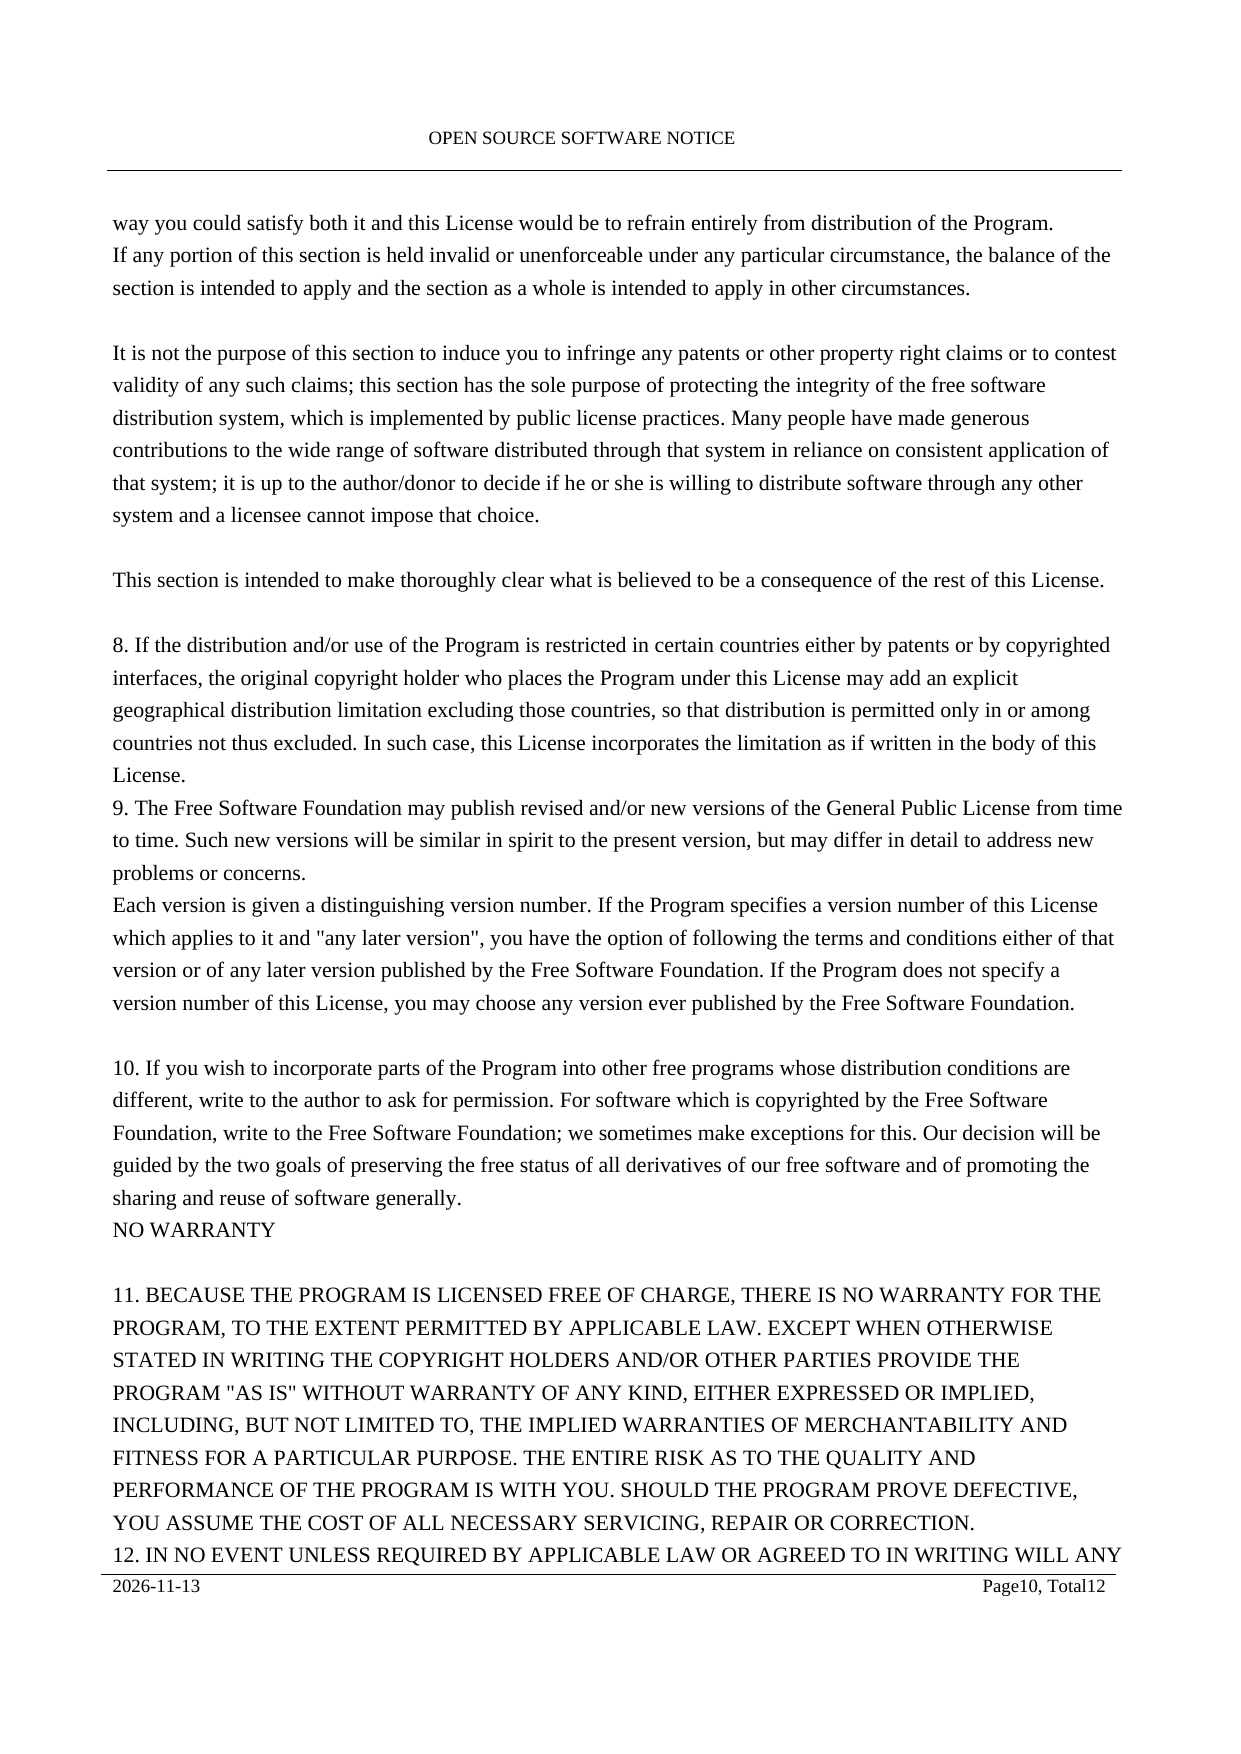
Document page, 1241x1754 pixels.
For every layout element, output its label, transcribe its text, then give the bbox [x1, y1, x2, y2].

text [112, 1539, 1128, 1571]
text It is not the purpose of this section to induce you to infringe any patents or other property right claims or to contest validity of any such claims; this section has the sole purpose of protecting the integrity of the free software distribution system, which is implemented by public license practices. Many people have made generous contributions to the wide range of software distributed through that system in reliance on consistent application of that system; it is up to the author/donor to decide if he or she is willing to distribute software through any other system and a licensee cannot impose that choice. [112, 336, 1128, 531]
text 10. If you wish to incorporate parts of the Program into other free programs whose distribution conditions are different, write to the author to ask for permission. For software which is copyrighted by the Free Software Foundation, write to the Free Software Foundation; we sometimes make exceptions for this. Our decision will be guided by the two goals of preserving the free status of all derivatives of our free software and of promoting the sharing and reuse of software generally. [112, 1051, 1128, 1214]
text If any portion of this section is held invalid or unenforceable under any particular circumstance, the balance of the section is intended to apply and the section as a whole is intended to apply in other circumstances. [112, 239, 1128, 304]
text 9. The Free Software Foundation may publish revised and/or new versions of the General Public License from time to time. Such new versions will be similar in spirit to the present version, but may differ in detail to address new problems or concerns. [112, 791, 1128, 889]
text This section is intended to make thoroughly clear what is believed to be a consequence of the rest of this License. [112, 564, 1128, 596]
text 11. BECAUSE THE PROGRAM IS LICENSED FREE OF CHARGE, THERE IS NO WARRANTY FOR THE PROGRAM, TO THE EXTENT PERMITTED BY APPLICABLE LAW. EXCEPT WHEN OTHERWISE STATED IN WRITING THE COPYRIGHT HOLDERS AND/OR OTHER PARTIES PROVIDE THE PROGRAM "AS IS" WITHOUT WARRANTY OF ANY KIND, EITHER EXPRESSED OR IMPLIED, INCLUDING, BUT NOT LIMITED TO, THE IMPLIED WARRANTIES OF MERCHANTABILITY AND FITNESS FOR A PARTICULAR PURPOSE. THE ENTIRE RISK AS TO THE QUALITY AND PERFORMANCE OF THE PROGRAM IS WITH YOU. SHOULD THE PROGRAM PROVE DEFECTIVE, YOU ASSUME THE COST OF ALL NECESSARY SERVICING, REPAIR OR CORRECTION. [112, 1279, 1128, 1539]
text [112, 206, 1128, 239]
text 8. If the distribution and/or use of the Program is restricted in certain countries either by patents or by copyrighted interfaces, the original copyright holder who places the Program under this License may add an explicit geographical distribution limitation excluding those countries, so that distribution is permitted only in or among countries not thus excluded. In such case, this License incorporates the limitation as if written in the body of this License. [112, 629, 1128, 791]
text NO WARRANTY [112, 1214, 1128, 1246]
text Each version is given a distinguishing version number. If the Program specifies a version number of this License which applies to it and "any later version", you have the option of following the terms and conditions either of that version or of any later version published by the Free Software Foundation. If the Program does not specify a version number of this License, you may choose any version ever published by the Free Software Foundation. [112, 889, 1128, 1019]
